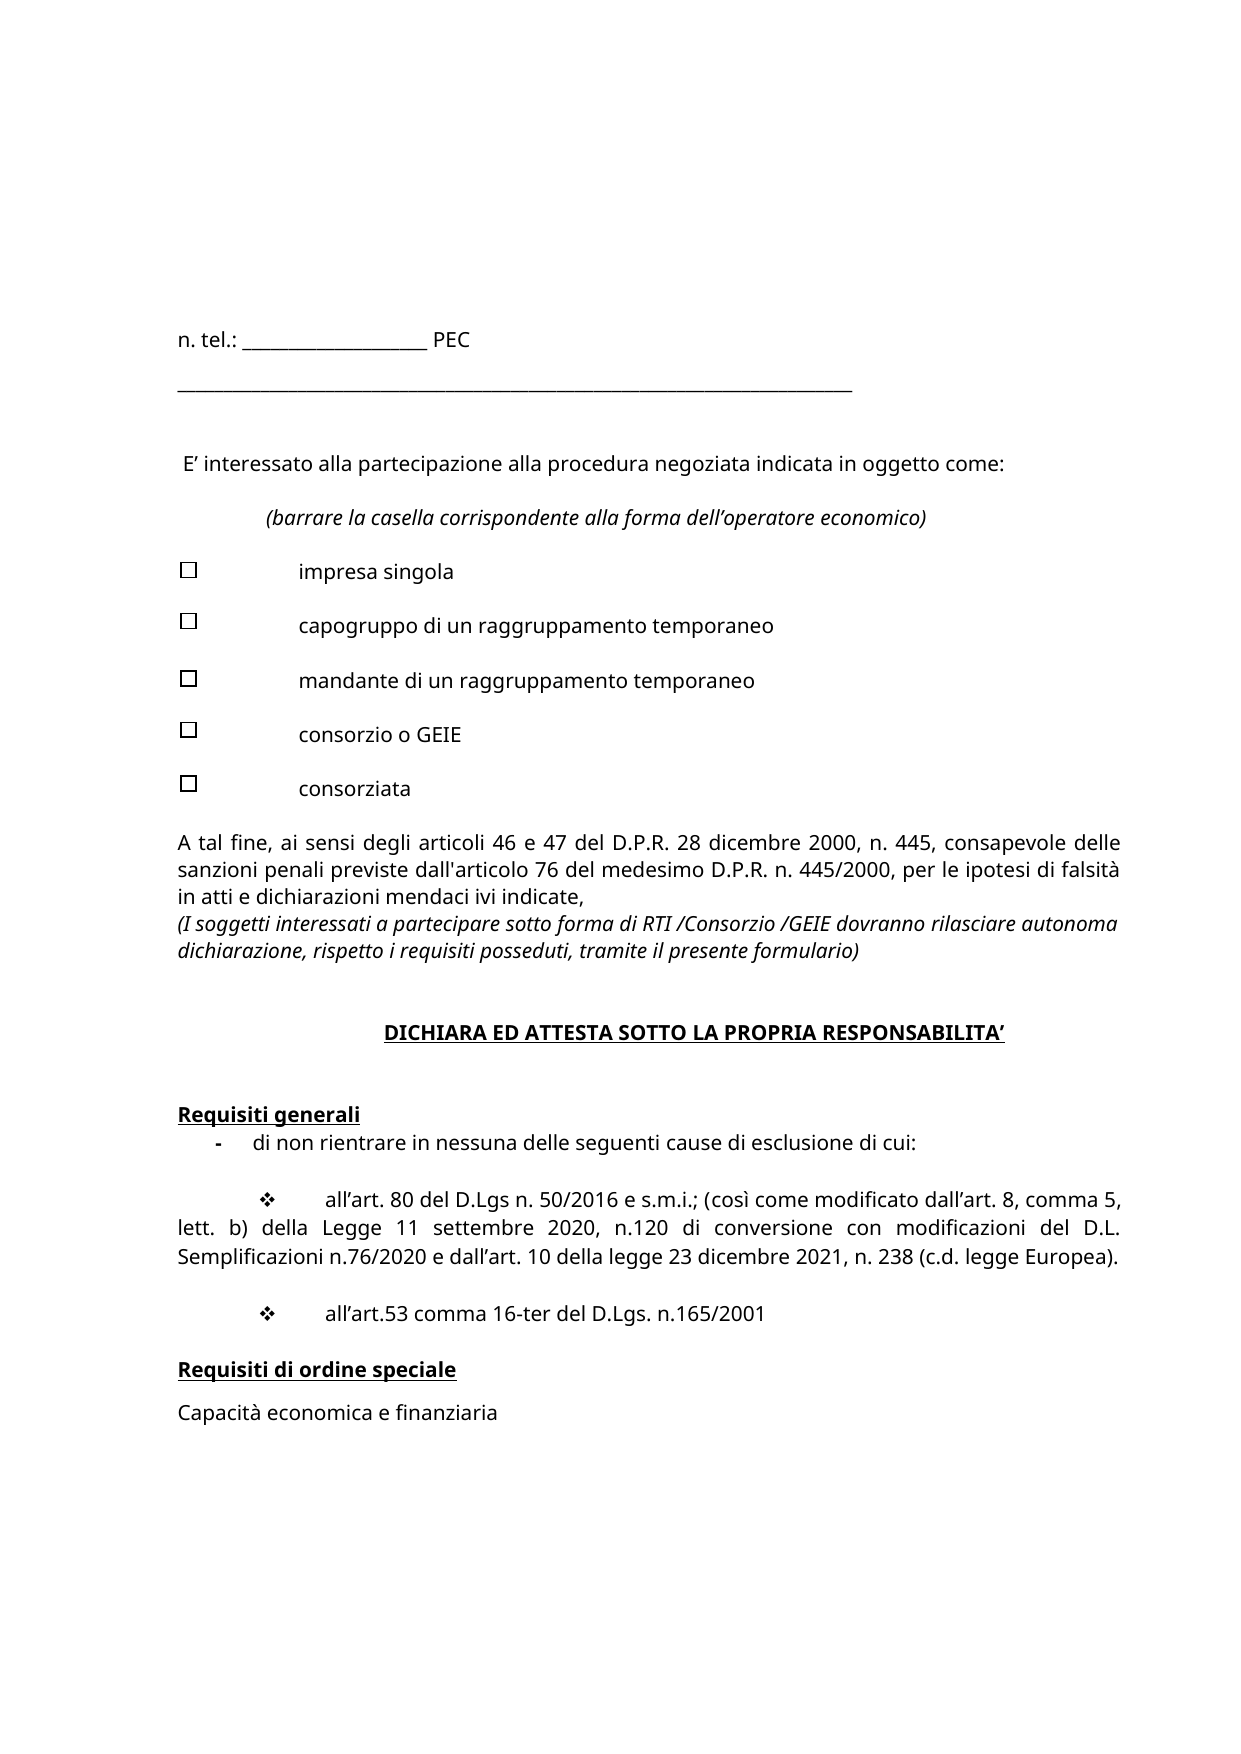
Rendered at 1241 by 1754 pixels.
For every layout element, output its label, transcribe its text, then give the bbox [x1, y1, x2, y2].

text capogruppo di un raggruppamento temporaneo [177, 612, 1122, 639]
text n. tel.: ____________________ PEC _________________________________________________________________________ [177, 325, 1122, 396]
text impresa singola [177, 558, 1122, 585]
text Requisiti generali [177, 1100, 1122, 1128]
text E’ interessato alla partecipazione alla procedura negoziata indicata in oggetto come: [177, 450, 1122, 477]
text (I soggetti interessati a partecipare sotto forma di RTI /Consorzio /GEIE dovranno rilasciare autonoma dichiarazione, rispetto i requisiti posseduti, tramite il presente formulario) [177, 910, 1122, 964]
text A tal fine, ai sensi degli articoli 46 e 47 del D.P.R. 28 dicembre 2000, n. 445, consapevole delle sanzioni penali previste dall'articolo 76 del medesimo D.P.R. n. 445/2000, per le ipotesi di falsità in atti e dichiarazioni mendaci ivi indicate, [177, 829, 1122, 910]
text consorziata [177, 775, 1122, 802]
text Capacità economica e finanziaria [177, 1398, 1122, 1427]
text DICHIARA ED ATTESTA SOTTO LA PROPRIA RESPONSABILITA’ [177, 1018, 1122, 1046]
text mandante di un raggruppamento temporaneo [177, 666, 1122, 693]
list all’art. 80 del D.Lgs n. 50/2016 e s.m.i.; (così come modificato dall’art. 8, comma 5, lett. b) della Legge 11 settembre 2020, n.120 di conversione con modificazioni del D.L. Semplificazioni n.76/2020 e dall’art. 10 della legge 23 dicembre 2021, n. 238 (c.d. legge Europea). [177, 1185, 1122, 1270]
text Requisiti di ordine speciale [177, 1356, 1131, 1384]
list di non rientrare in nessuna delle seguenti cause di esclusione di cui: [215, 1128, 1122, 1157]
list all’art.53 comma 16-ter del D.Lgs. n.165/2001 [177, 1299, 1122, 1327]
text (barrare la casella corrispondente alla forma dell’operatore economico) [177, 504, 1122, 531]
text consorzio o GEIE [177, 721, 1122, 748]
